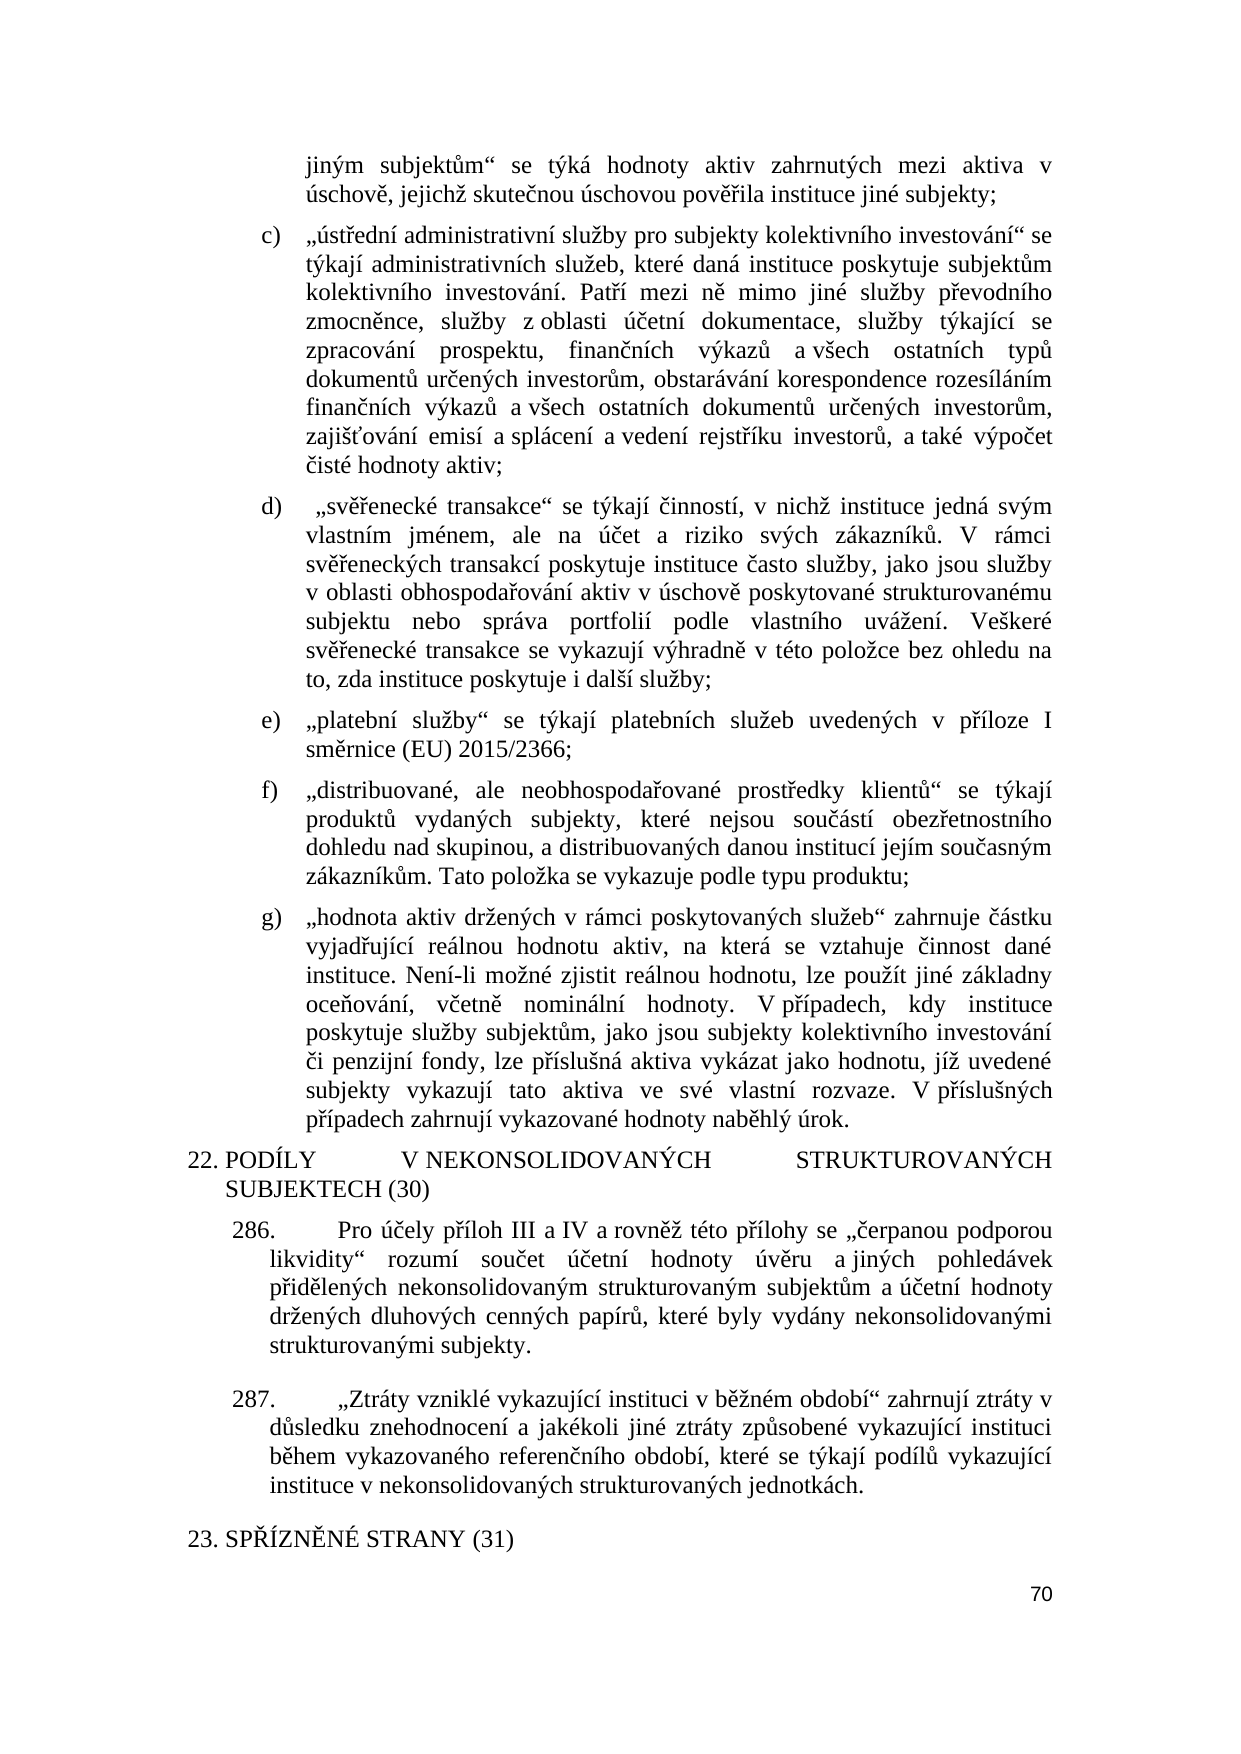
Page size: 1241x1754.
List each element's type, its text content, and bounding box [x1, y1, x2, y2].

text „Ztráty vzniklé vykazující instituci v běžném období“ zahrnují ztráty v důsledku znehodnocení a jakékoli jiné ztráty způsobené vykazující instituci během vykazovaného referenčního období, které se týkají podílů vykazující instituce v nekonsolidovaných strukturovaných jednotkách. [232, 1384, 1053, 1499]
subtitle Spřízněné strany (31) [187, 1524, 1053, 1552]
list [261, 150, 1053, 207]
list „ústřední administrativní služby pro subjekty kolektivního investování“ se týkají administrativních služeb, které daná instituce poskytuje subjektům kolektivního investování. Patří mezi ně mimo jiné služby převodního zmocněnce, služby z oblasti účetní dokumentace, služby týkající se zpracování prospektu, finančních výkazů a všech ostatních typů dokumentů určených investorům, obstarávání korespondence rozesíláním finančních výkazů a všech ostatních dokumentů určených investorům, zajišťování emisí a splácení a vedení rejstříku investorů, a také výpočet čisté hodnoty aktiv; [261, 220, 1053, 479]
list „hodnota aktiv držených v rámci poskytovaných služeb“ zahrnuje částku vyjadřující reálnou hodnotu aktiv, na která se vztahuje činnost dané instituce. Není-li možné zjistit reálnou hodnotu, lze použít jiné základny oceňování, včetně nominální hodnoty. V případech, kdy instituce poskytuje služby subjektům, jako jsou subjekty kolektivního investování či penzijní fondy, lze příslušná aktiva vykázat jako hodnotu, jíž uvedené subjekty vykazují tato aktiva ve své vlastní rozvaze. V příslušných případech zahrnují vykazované hodnoty naběhlý úrok. [261, 902, 1053, 1132]
subtitle Podíly v nekonsolidovaných strukturovaných subjektech (30) [187, 1145, 1053, 1202]
text Pro účely příloh III a IV a rovněž této přílohy se „čerpanou podporou likvidity“ rozumí součet účetní hodnoty úvěru a jiných pohledávek přidělených nekonsolidovaným strukturovaným subjektům a účetní hodnoty držených dluhových cenných papírů, které byly vydány nekonsolidovanými strukturovanými subjekty. [232, 1215, 1053, 1359]
list „platební služby“ se týkají platebních služeb uvedených v příloze I směrnice (EU) 2015/2366; [261, 705, 1053, 762]
list „distribuované, ale neobhospodařované prostředky klientů“ se týkají produktů vydaných subjekty, které nejsou součástí obezřetnostního dohledu nad skupinou, a distribuovaných danou institucí jejím současným zákazníkům. Tato položka se vykazuje podle typu produktu; [261, 775, 1053, 890]
list „svěřenecké transakce“ se týkají činností, v nichž instituce jedná svým vlastním jménem, ale na účet a riziko svých zákazníků. V rámci svěřeneckých transakcí poskytuje instituce často služby, jako jsou služby v oblasti obhospodařování aktiv v úschově poskytované strukturovanému subjektu nebo správa portfolií podle vlastního uvážení. Veškeré svěřenecké transakce se vykazují výhradně v této položce bez ohledu na to, zda instituce poskytuje i další služby; [261, 491, 1053, 692]
